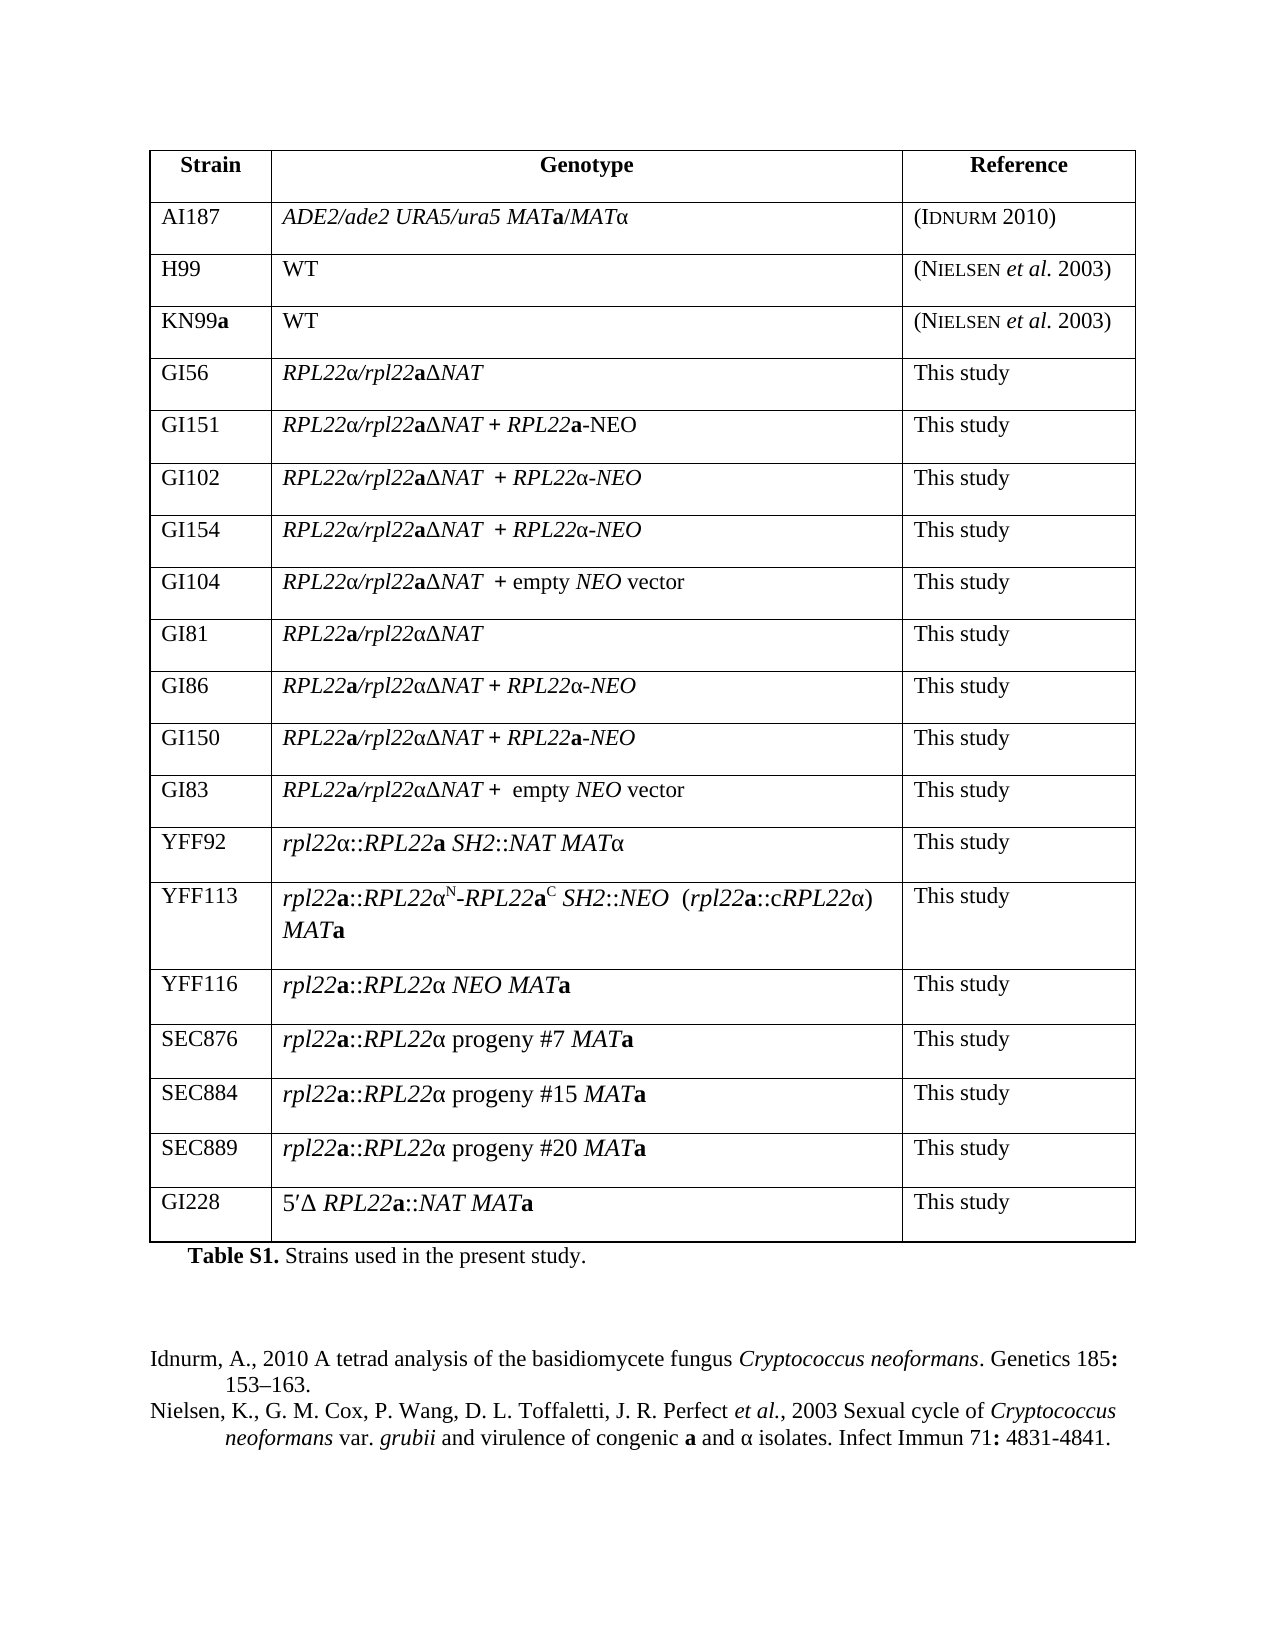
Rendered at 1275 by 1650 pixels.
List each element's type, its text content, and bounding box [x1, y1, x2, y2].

table_cell WT [272, 307, 902, 358]
table_cell rpl22a::RPL22α progeny #20 MATa [272, 1134, 902, 1187]
table_cell This study [903, 1025, 1135, 1078]
table_cell GI151 [151, 411, 271, 462]
table_cell SEC876 [151, 1025, 271, 1078]
table_cell RPL22α/rpl22aΔNAT + RPL22a-NEO [272, 411, 902, 462]
table_cell GI56 [151, 359, 271, 410]
table_header Reference [903, 151, 1135, 202]
table_cell SEC889 [151, 1134, 271, 1187]
table_cell RPL22α/rpl22aΔNAT + RPL22α-NEO [272, 516, 902, 567]
table_cell H99 [151, 255, 271, 306]
table_cell This study [903, 1079, 1135, 1132]
table_cell GI86 [151, 672, 271, 723]
table_cell (Nielsen et al. 2003) [903, 307, 1135, 358]
table_cell This study [903, 359, 1135, 410]
table_header Genotype [272, 151, 902, 202]
table_cell YFF113 [151, 883, 271, 969]
table_cell rpl22a::RPL22α NEO MATa [272, 970, 902, 1023]
table_cell rpl22a::RPL22α progeny #15 MATa [272, 1079, 902, 1132]
table_cell RPL22a/rpl22αΔNAT + empty NEO vector [272, 776, 902, 827]
table_cell 5ʹΔ RPL22a::NAT MATa [272, 1188, 902, 1241]
table_cell GI154 [151, 516, 271, 567]
table_cell This study [903, 568, 1135, 619]
table_cell rpl22a::RPL22α progeny #7 MATa [272, 1025, 902, 1078]
table_cell AI187 [151, 203, 271, 254]
table_cell ADE2/ade2 URA5/ura5 MATa/MATα [272, 203, 902, 254]
table_cell (Nielsen et al. 2003) [903, 255, 1135, 306]
table_cell GI102 [151, 464, 271, 514]
table_cell RPL22a/rpl22αΔNAT + RPL22α-NEO [272, 672, 902, 723]
table_cell WT [272, 255, 902, 306]
table_cell This study [903, 828, 1135, 882]
table_cell (Idnurm 2010) [903, 203, 1135, 254]
table_cell This study [903, 464, 1135, 514]
table_cell GI150 [151, 724, 271, 775]
table_cell RPL22a/rpl22αΔNAT + RPL22a-NEO [272, 724, 902, 775]
text Table S1. Strains used in the present study. [187, 1243, 1125, 1269]
table_cell RPL22a/rpl22αΔNAT [272, 620, 902, 671]
table_cell GI83 [151, 776, 271, 827]
table_cell This study [903, 776, 1135, 827]
table_cell RPL22α/rpl22aΔNAT + empty NEO vector [272, 568, 902, 619]
table_cell This study [903, 672, 1135, 723]
text Idnurm, A., 2010 A tetrad analysis of the basidiomycete fungus Cryptococcus neoformans. Genetics 185: 153–163. [150, 1344, 1125, 1397]
table_cell KN99a [151, 307, 271, 358]
table_cell YFF116 [151, 970, 271, 1023]
table_cell This study [903, 1188, 1135, 1241]
table_header Strain [151, 151, 271, 202]
table_cell RPL22α/rpl22aΔNAT [272, 359, 902, 410]
table_cell This study [903, 620, 1135, 671]
table_cell This study [903, 1134, 1135, 1187]
table_cell YFF92 [151, 828, 271, 882]
table_cell This study [903, 970, 1135, 1023]
table_cell This study [903, 883, 1135, 969]
table_cell rpl22α::RPL22a SH2::NAT MATα [272, 828, 902, 882]
text Nielsen, K., G. M. Cox, P. Wang, D. L. Toffaletti, J. R. Perfect et al., 2003 Sexual cycle of Cryptococcus neoformans var. grubii and virulence of congenic a and α isolates. Infect Immun 71: 4831-4841. [150, 1397, 1125, 1450]
table_cell SEC884 [151, 1079, 271, 1132]
table_cell GI228 [151, 1188, 271, 1241]
table_cell RPL22α/rpl22aΔNAT + RPL22α-NEO [272, 464, 902, 514]
table_cell This study [903, 411, 1135, 462]
table_cell rpl22a::RPL22αN-RPL22aC SH2::NEO (rpl22a::cRPL22α) MATa [272, 883, 902, 969]
table_cell GI81 [151, 620, 271, 671]
table_cell GI104 [151, 568, 271, 619]
table_cell This study [903, 516, 1135, 567]
table_cell This study [903, 724, 1135, 775]
